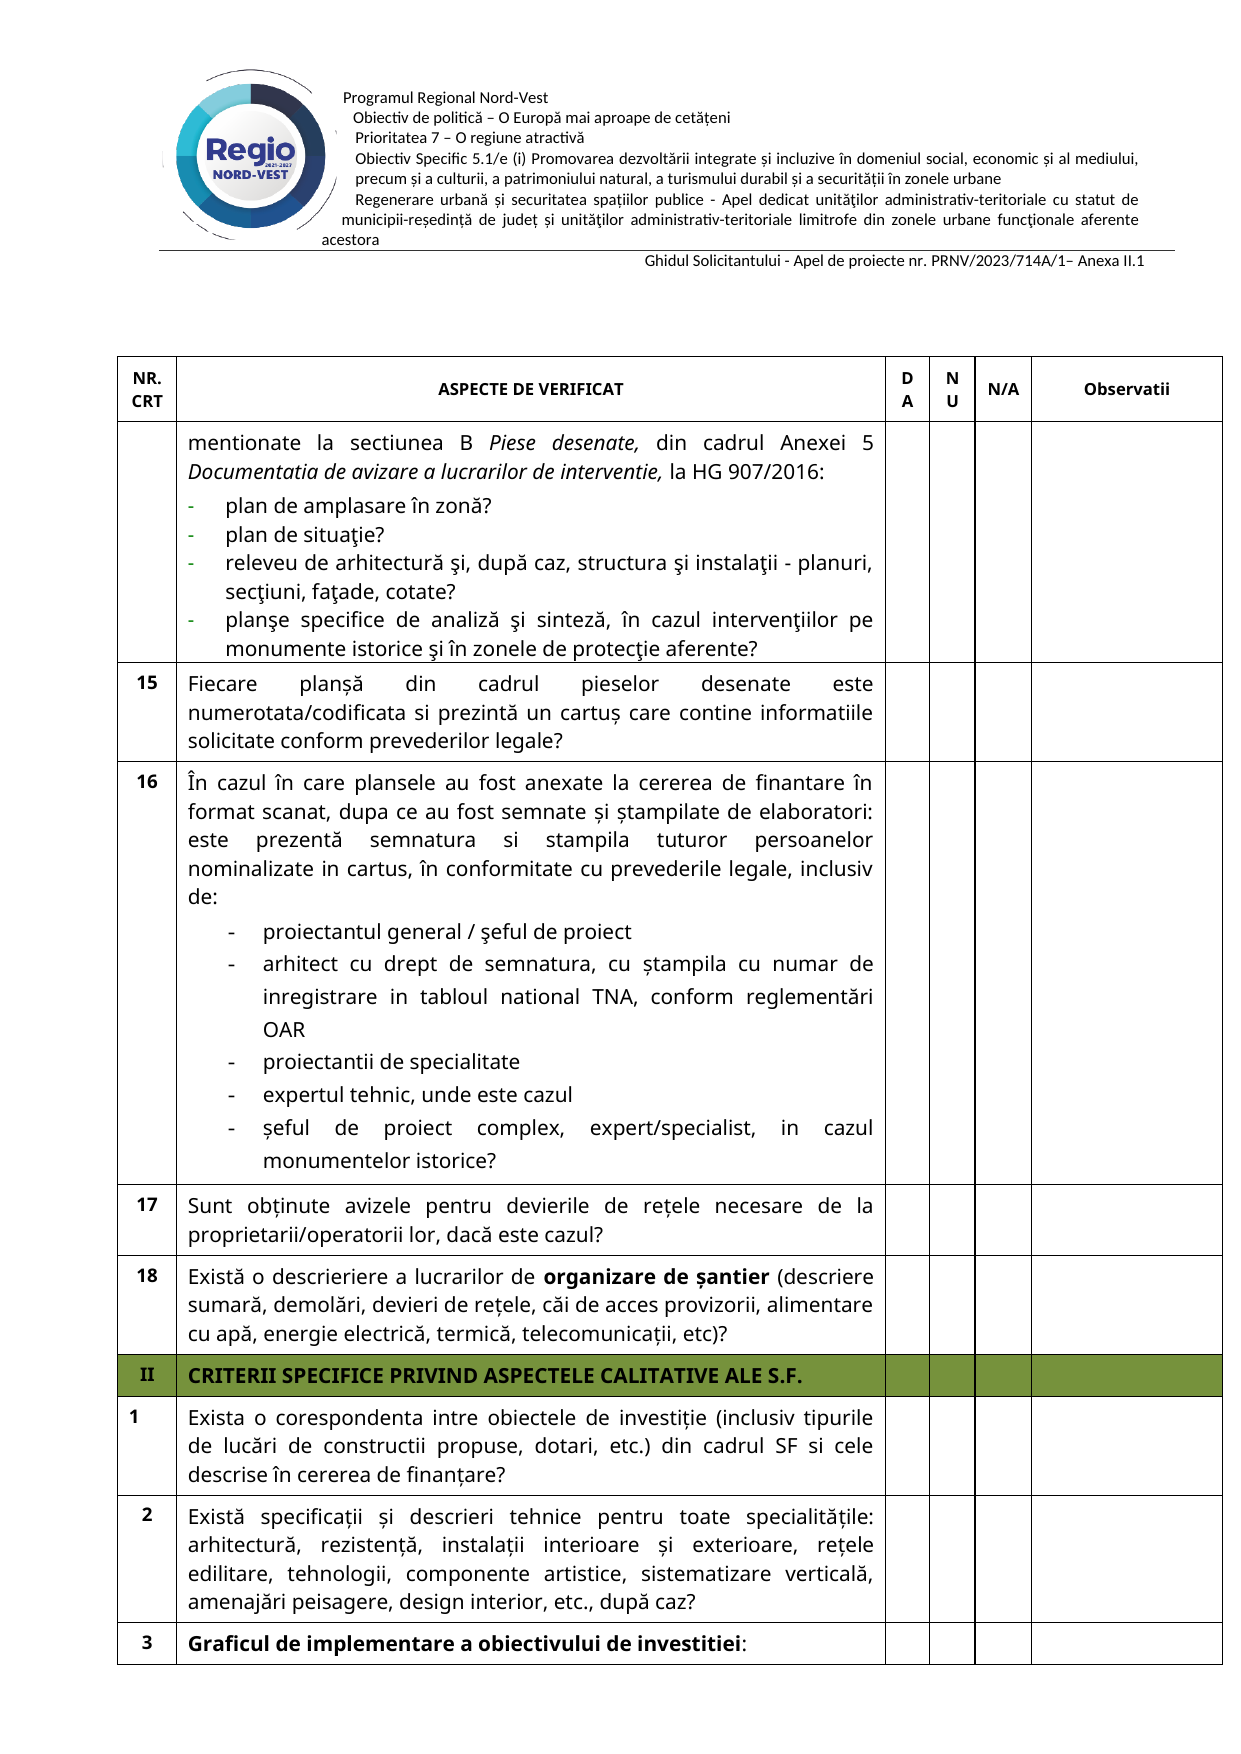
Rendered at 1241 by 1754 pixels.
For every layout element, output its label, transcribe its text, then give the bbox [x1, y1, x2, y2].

table_cell [976, 1397, 1031, 1494]
table_cell [886, 1623, 929, 1664]
table_cell 18 [118, 1256, 176, 1354]
table_cell [886, 762, 929, 1184]
table_cell [1032, 1185, 1222, 1255]
table_cell [976, 1256, 1031, 1354]
table_cell 2 [118, 1496, 176, 1622]
table_cell În cazul în care plansele au fost anexate la cererea de finantare în format scanat, dupa ce au fost semnate și ștampilate de elaboratori: este prezentă semnatura si stampila tuturor persoanelor nominalizate in cartus, în conformitate cu prevederile legale, inclusiv de: proiectantul general / şeful de proiect arhitect cu drept de semnatura, cu ștampila cu numar de inregistrare in tabloul national TNA, conform reglementări OAR proiectantii de specialitate expertul tehnic, unde este cazul șeful de proiect complex, expert/specialist, in cazul monumentelor istorice? [177, 762, 885, 1184]
table_cell 16 [118, 762, 176, 1184]
table_cell [930, 1355, 974, 1396]
table_cell [930, 1185, 974, 1255]
table_cell [976, 422, 1031, 662]
table_cell [1032, 1355, 1222, 1396]
table_cell II [118, 1355, 176, 1396]
table_header NU [930, 357, 974, 421]
table_cell [976, 762, 1031, 1184]
table_cell [976, 1496, 1031, 1622]
table_header Observatii [1032, 357, 1222, 421]
table_cell [886, 1185, 929, 1255]
table_cell [976, 663, 1031, 761]
table_cell 1 [118, 1397, 176, 1494]
table_cell [930, 1623, 974, 1664]
table_cell [1032, 1397, 1222, 1494]
table_cell [886, 422, 929, 662]
table_cell Exista o corespondenta intre obiectele de investiţie (inclusiv tipurile de lucări de constructii propuse, dotari, etc.) din cadrul SF si cele descrise în cererea de finanțare? [177, 1397, 885, 1494]
table_cell [1032, 663, 1222, 761]
table_cell CRITERII SPECIFICE PRIVIND ASPECTELE CALITATIVE ALE S.F. [177, 1355, 885, 1396]
table_header DA [886, 357, 929, 421]
table_cell Există specificaţii şi descrieri tehnice pentru toate specialitățile: arhitectură, rezistență, instalații interioare şi exterioare, rețele edilitare, tehnologii, componente artistice, sistematizare verticală, amenajări peisagere, design interior, etc., după caz? [177, 1496, 885, 1622]
table_cell Fiecare planşă din cadrul pieselor desenate este numerotata/codificata si prezintă un cartuş care contine informatiile solicitate conform prevederilor legale? [177, 663, 885, 761]
table_cell [930, 1496, 974, 1622]
table_cell [1032, 762, 1222, 1184]
table_header N/A [976, 357, 1031, 421]
table_cell [1032, 422, 1222, 662]
table_header ASPECTE DE VERIFICAT [177, 357, 885, 421]
table_cell [886, 1397, 929, 1494]
table_cell [930, 762, 974, 1184]
table_cell [1032, 1256, 1222, 1354]
table_cell 17 [118, 1185, 176, 1255]
table_cell [930, 663, 974, 761]
table_header NR. CRT [118, 357, 176, 421]
table_cell 14 [118, 422, 176, 662]
table_cell [930, 422, 974, 662]
picture [161, 69, 337, 238]
table_cell [886, 1355, 929, 1396]
table_cell [976, 1185, 1031, 1255]
table_cell Există o descrieriere a lucrarilor de organizare de şantier (descriere sumară, demolări, devieri de rețele, căi de acces provizorii, alimentare cu apă, energie electrică, termică, telecomunicații, etc)? [177, 1256, 885, 1354]
table_cell [886, 1496, 929, 1622]
table_cell 3 [118, 1623, 176, 1664]
table_cell 15 [118, 663, 176, 761]
table_cell [886, 663, 929, 761]
table_cell [1032, 1496, 1222, 1622]
table_cell [930, 1256, 974, 1354]
table_cell [976, 1623, 1031, 1664]
table_cell Sunt obținute avizele pentru devierile de rețele necesare de la proprietarii/operatorii lor, dacă este cazul? [177, 1185, 885, 1255]
table_cell [886, 1256, 929, 1354]
table_cell [1032, 1623, 1222, 1664]
table_cell [976, 1355, 1031, 1396]
table_cell [930, 1397, 974, 1494]
